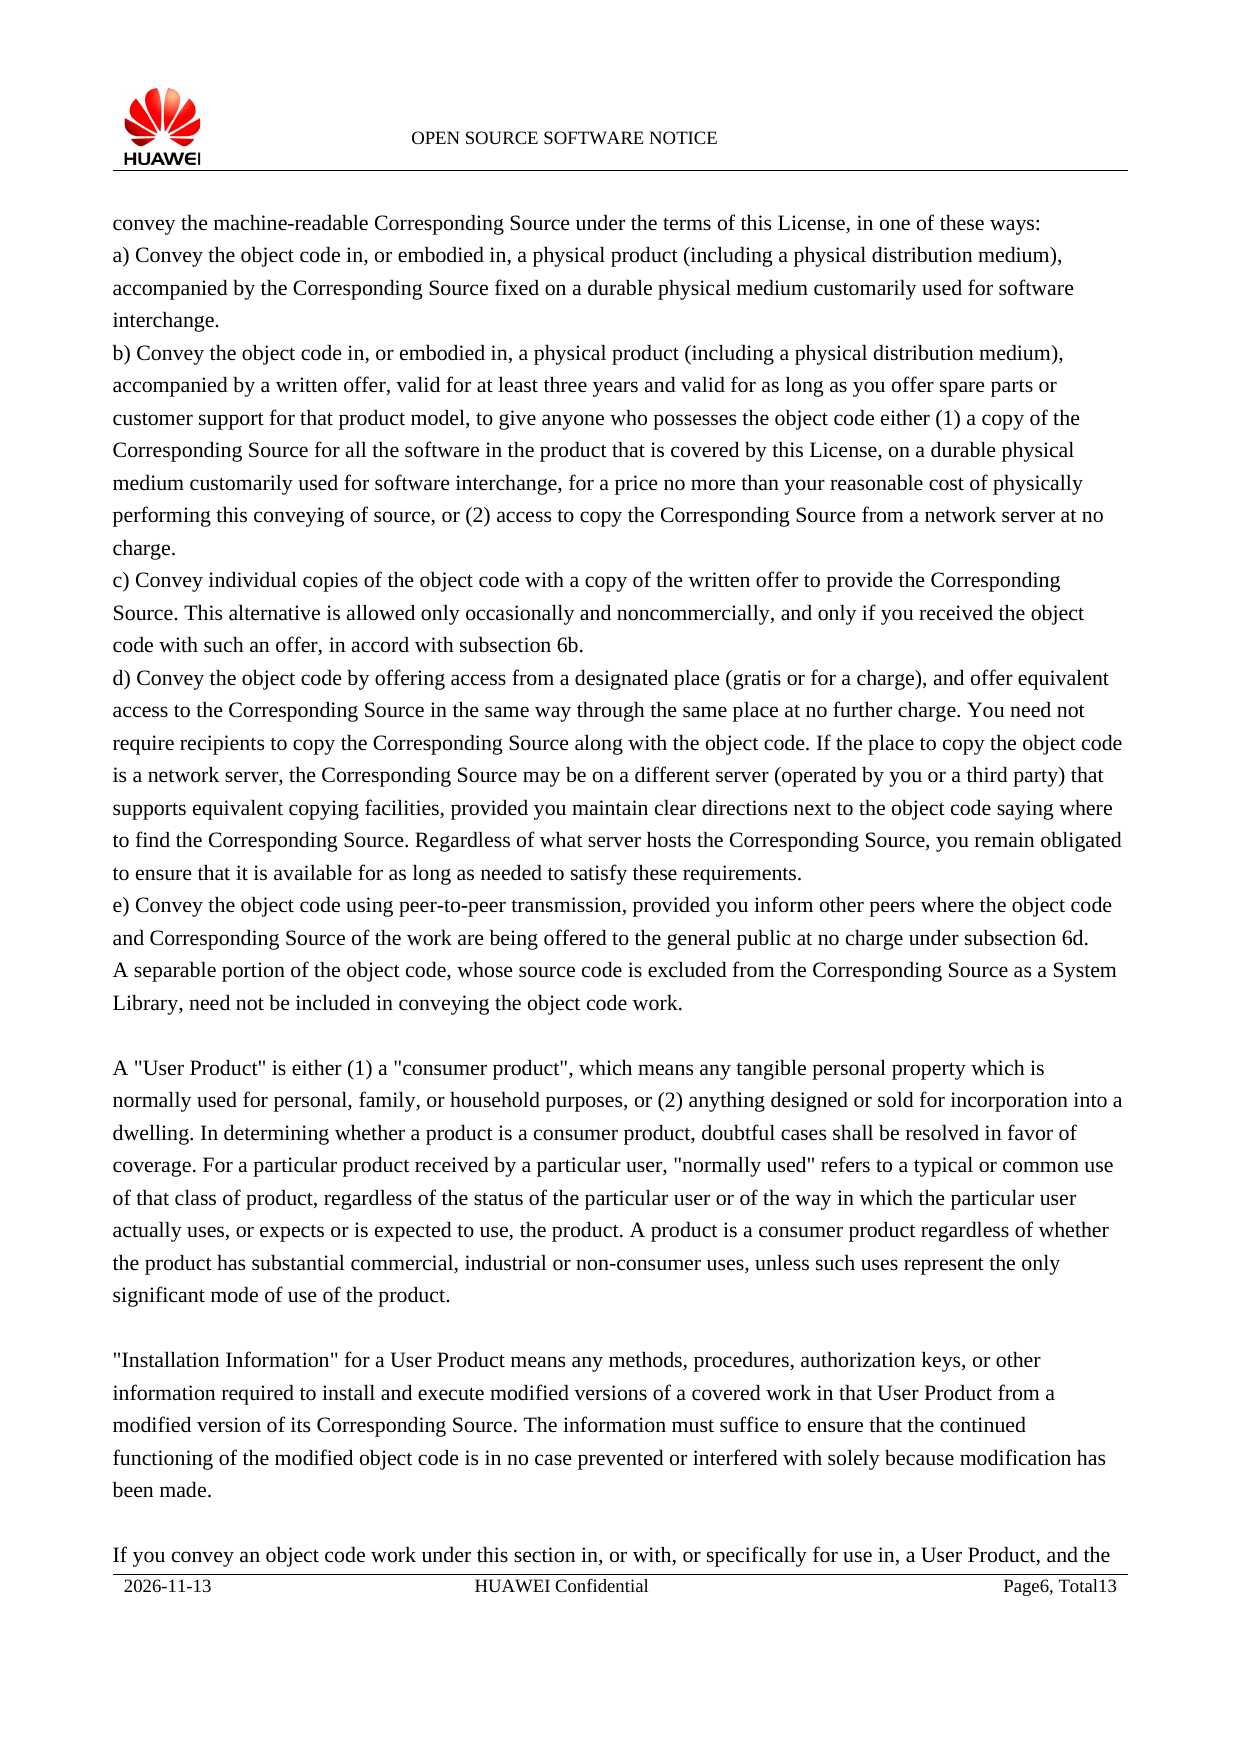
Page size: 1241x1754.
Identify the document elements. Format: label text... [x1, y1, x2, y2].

picture [124, 88, 201, 165]
